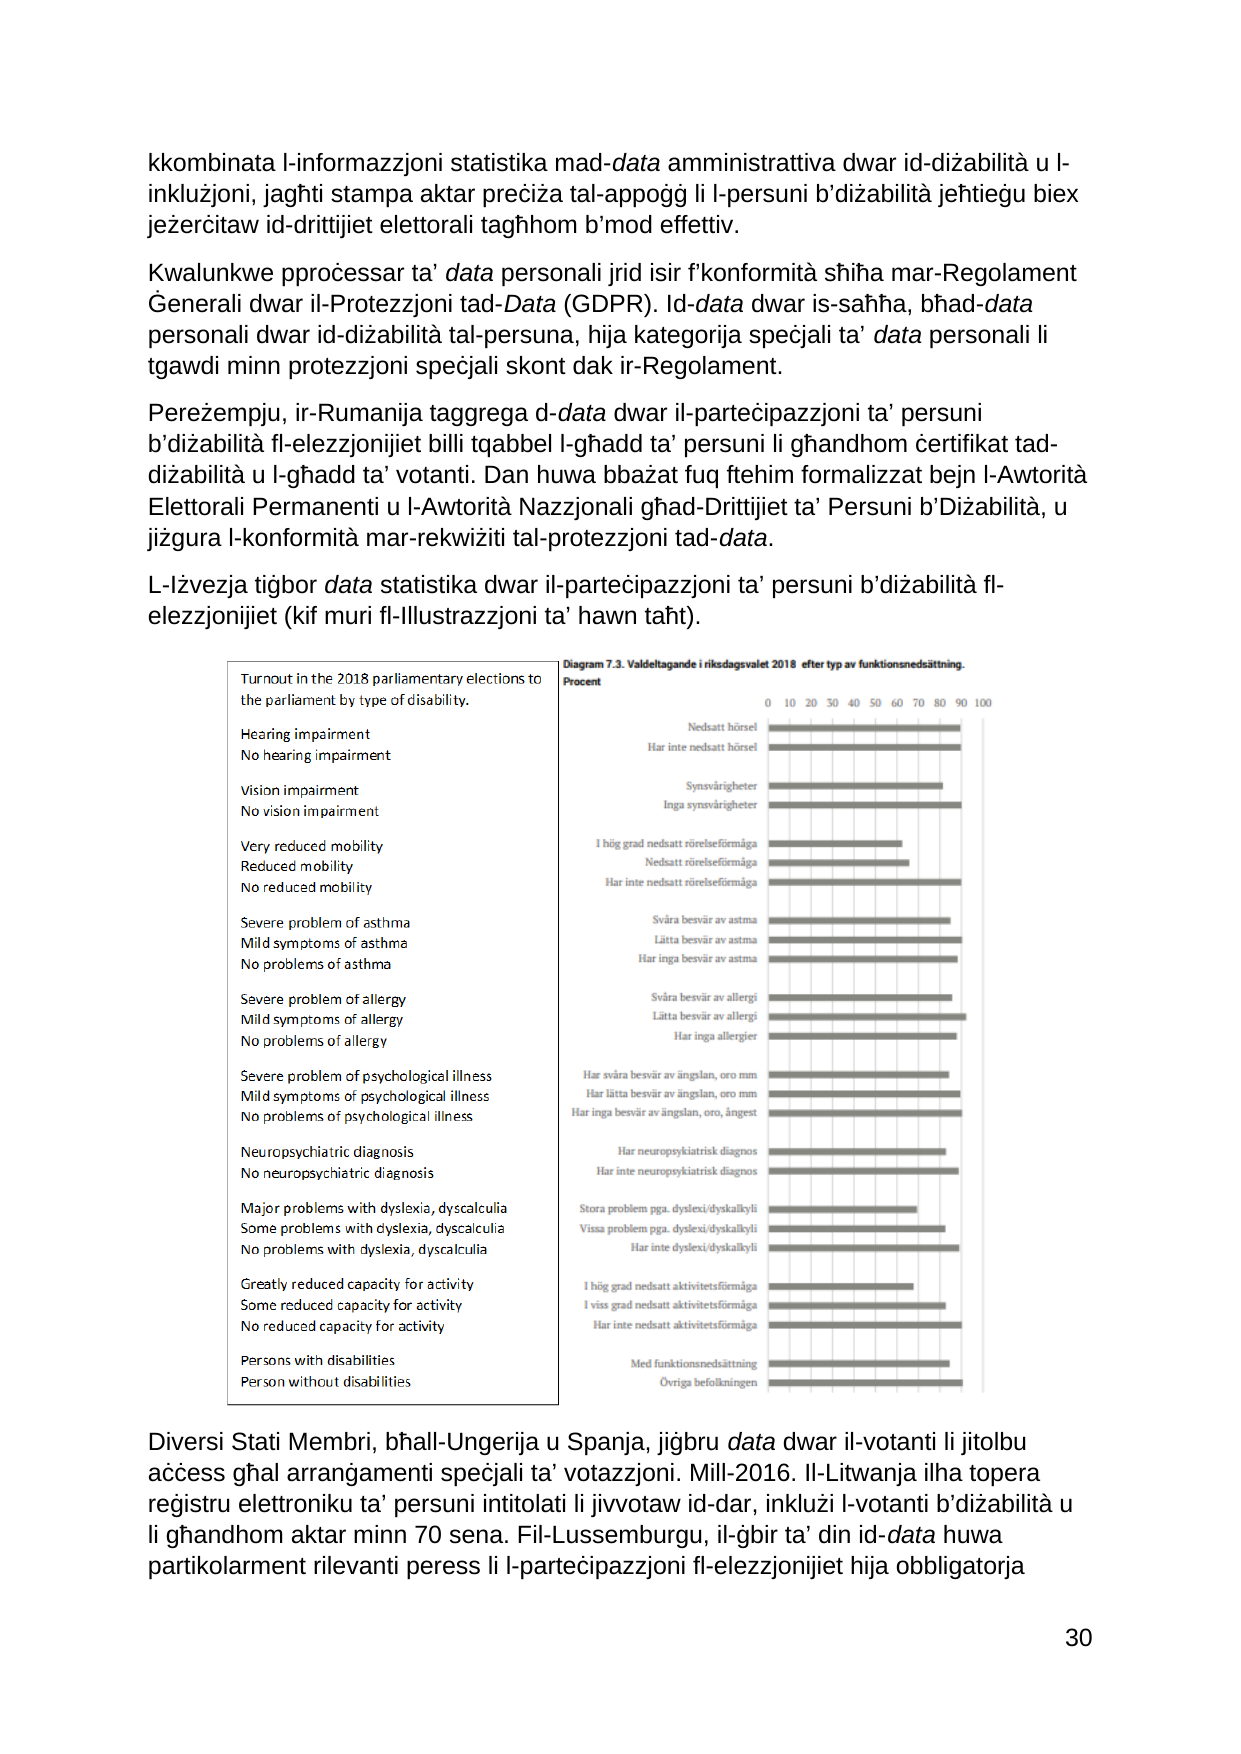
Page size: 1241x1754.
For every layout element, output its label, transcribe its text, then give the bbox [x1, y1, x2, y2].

text L-Iżvezja tiġbor data statistika dwar il-parteċipazzjoni ta’ persuni b’diżabilità fl-elezzjonijiet (kif muri fl-Illustrazzjoni ta’ hawn taħt). [148, 570, 1092, 630]
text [148, 1427, 1092, 1580]
text Pereżempju, ir-Rumanija taggrega d-data dwar il-parteċipazzjoni ta’ persuni b’diżabilità fl-elezzjonijiet billi tqabbel l-għadd ta’ persuni li għandhom ċertifikat tad-diżabilità u l-għadd ta’ votanti. Dan huwa bbażat fuq ftehim formalizzat bejn l-Awtorità Elettorali Permanenti u l-Awtorità Nazzjonali għad-Drittijiet ta’ Persuni b’Diżabilità, u jiżgura l-konformità mar-rekwiżiti tal-protezzjoni tad-data. [148, 398, 1092, 551]
picture [227, 648, 1013, 1409]
text Kwalunkwe pproċessar ta’ data personali jrid isir f’konformità sħiħa mar-Regolament Ġenerali dwar il-Protezzjoni tad-Data (GDPR). Id-data dwar is-saħħa, bħad-data personali dwar id-diżabilità tal-persuna, hija kategorija speċjali ta’ data personali li tgawdi minn protezzjoni speċjali skont dak ir-Regolament. [148, 257, 1092, 379]
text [148, 148, 1092, 238]
